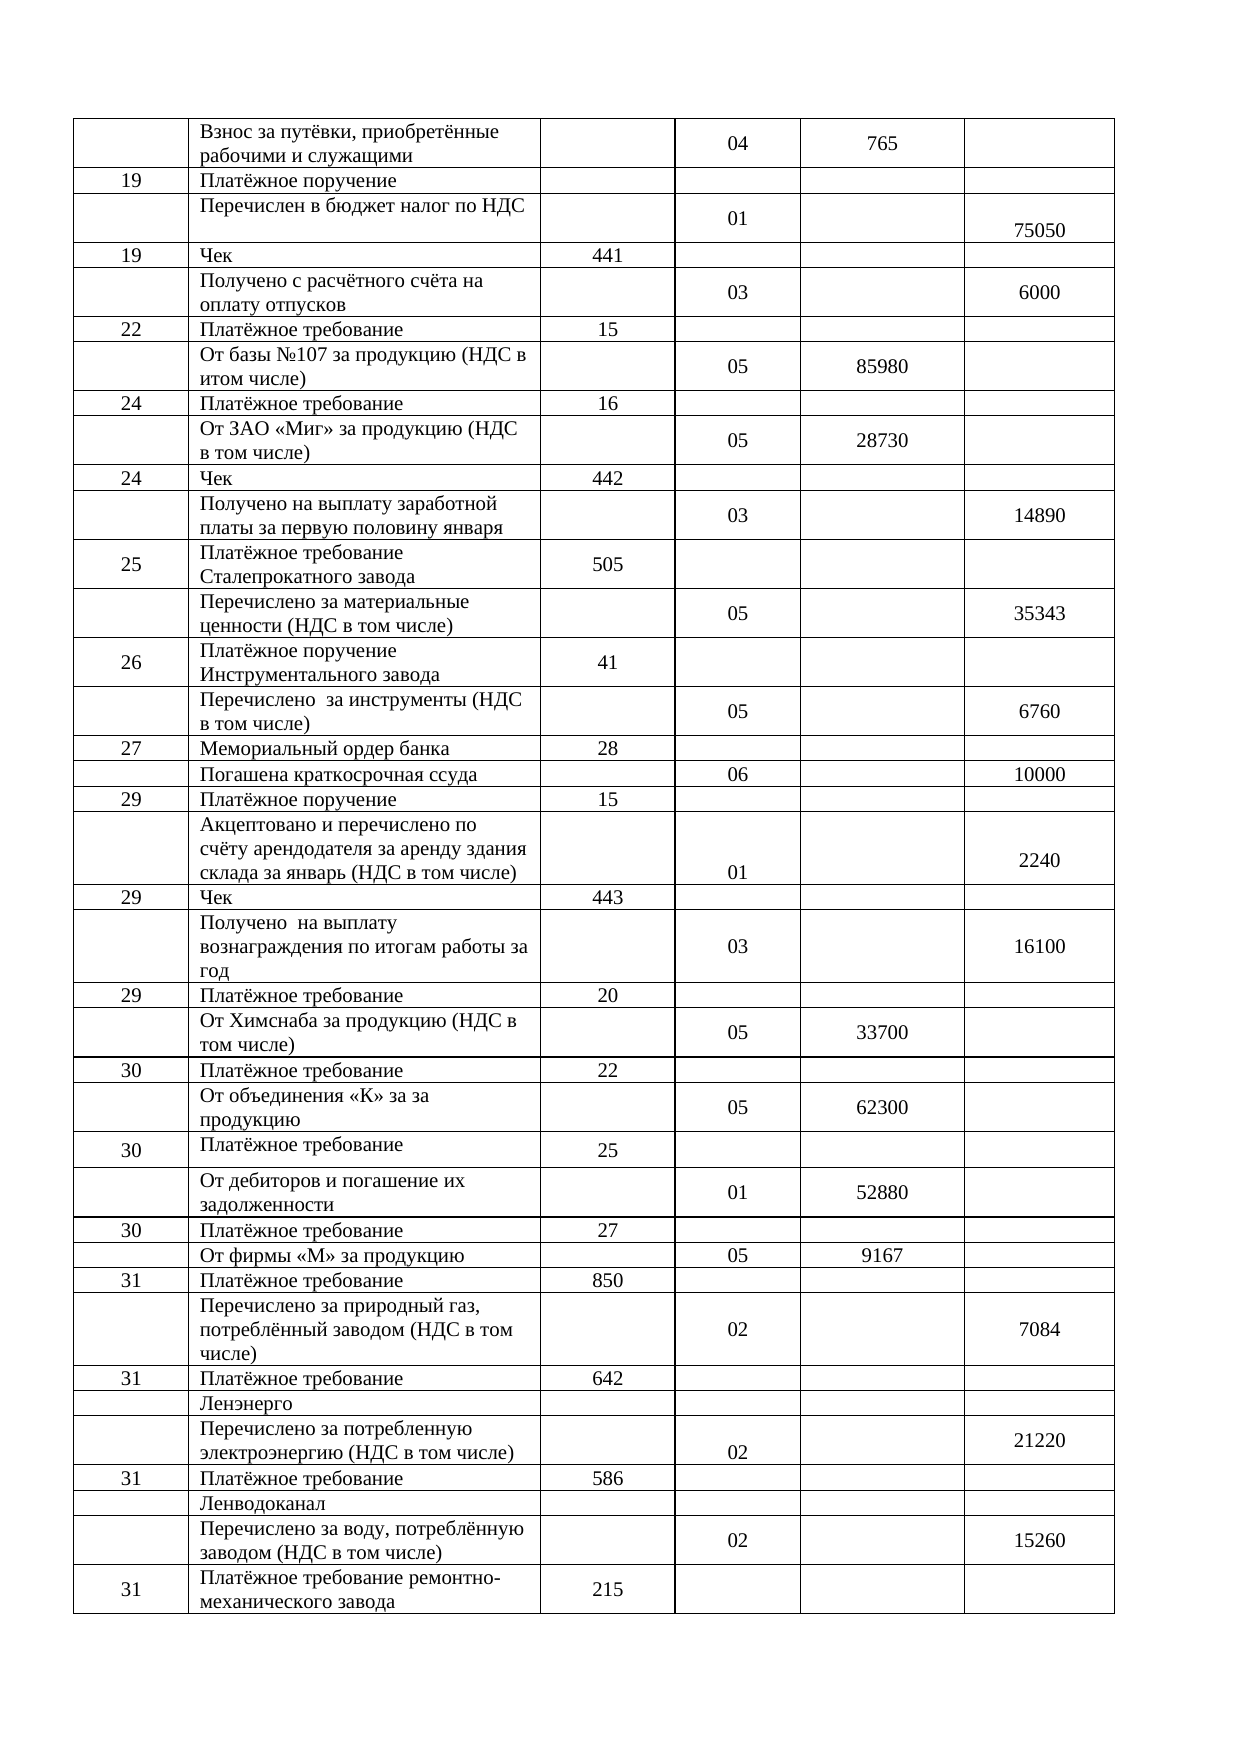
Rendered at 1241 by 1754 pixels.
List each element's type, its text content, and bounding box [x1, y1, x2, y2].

table_cell [541, 491, 674, 539]
table_cell [965, 1083, 1114, 1131]
table_cell [801, 983, 964, 1007]
table_cell [801, 736, 964, 760]
table_cell 06 [676, 761, 800, 786]
table_cell 15260 [965, 1516, 1114, 1564]
table_cell 85980 [801, 342, 964, 390]
table_cell 05 [676, 342, 800, 390]
table_cell [965, 342, 1114, 390]
table_cell [676, 1465, 800, 1489]
table_cell [801, 1391, 964, 1415]
table_cell [676, 1218, 800, 1242]
table_cell [676, 465, 800, 489]
table_cell Платёжное требование [189, 1132, 540, 1167]
table_cell 586 [541, 1465, 674, 1489]
table_cell [801, 910, 964, 982]
table_cell 30 [74, 1058, 188, 1082]
table_cell [801, 243, 964, 267]
table_cell [541, 1391, 674, 1415]
table_cell [676, 1391, 800, 1415]
table_cell Платёжное требование [189, 317, 540, 341]
table_cell [965, 1565, 1114, 1613]
table_cell [74, 589, 188, 637]
table_cell 02 [676, 1516, 800, 1564]
table_cell [965, 1218, 1114, 1242]
table_cell [965, 119, 1114, 167]
table_cell 03 [676, 491, 800, 539]
table_cell [676, 983, 800, 1007]
table_cell [74, 491, 188, 539]
table_cell [965, 1491, 1114, 1514]
table_cell [74, 1083, 188, 1131]
table_cell [965, 983, 1114, 1007]
table_cell 31 [74, 1465, 188, 1489]
table_cell 41 [541, 638, 674, 686]
table_cell 16 [541, 391, 674, 415]
table_cell [801, 687, 964, 735]
table_cell [74, 342, 188, 390]
table_cell [965, 736, 1114, 760]
table_cell 03 [676, 268, 800, 316]
table_cell Перечислено за природный газ, потреблённый заводом (НДС в том числе) [189, 1293, 540, 1365]
table_cell 15 [541, 317, 674, 341]
table_cell 6760 [965, 687, 1114, 735]
table_cell [74, 1391, 188, 1415]
table_cell [676, 1058, 800, 1082]
table_cell 28730 [801, 416, 964, 464]
table_cell 443 [541, 885, 674, 909]
table_cell 05 [676, 1243, 800, 1267]
table_cell 05 [676, 1083, 800, 1131]
table_cell Чек [189, 243, 540, 267]
table_cell 01 [676, 1168, 800, 1216]
table_cell Платёжное требование ремонтно-механического завода [189, 1565, 540, 1613]
table_cell 31 [74, 1268, 188, 1292]
table_cell [541, 687, 674, 735]
table_cell Взнос за путёвки, приобретённые рабочими и служащими [189, 119, 540, 167]
table_cell 75050 [965, 194, 1114, 242]
table_cell 765 [801, 119, 964, 167]
table_cell Перечислено за материальные ценности (НДС в том числе) [189, 589, 540, 637]
table_cell 441 [541, 243, 674, 267]
table_cell [801, 168, 964, 192]
table_cell [676, 638, 800, 686]
table_cell [965, 1008, 1114, 1056]
table_cell 27 [74, 736, 188, 760]
table_cell Платёжное требование [189, 983, 540, 1007]
table_cell Чек [189, 465, 540, 489]
table_cell [965, 317, 1114, 341]
table_cell [541, 119, 674, 167]
table_cell [74, 1416, 188, 1464]
table_cell Перечислено за потребленную электроэнергию (НДС в том числе) [189, 1416, 540, 1464]
table_cell [801, 491, 964, 539]
table_cell [801, 465, 964, 489]
table_cell 15 [541, 787, 674, 811]
table_cell 05 [676, 687, 800, 735]
table_cell [801, 1491, 964, 1514]
table_cell [801, 1516, 964, 1564]
table_cell Ленэнерго [189, 1391, 540, 1415]
table_cell [801, 1058, 964, 1082]
table_cell 642 [541, 1366, 674, 1390]
table_cell [74, 761, 188, 786]
table_cell 29 [74, 885, 188, 909]
table_cell [965, 1366, 1114, 1390]
table_cell 22 [74, 317, 188, 341]
table_cell [676, 1565, 800, 1613]
table_cell [801, 589, 964, 637]
table_cell [965, 243, 1114, 267]
table_cell [541, 1243, 674, 1267]
table_cell Платёжное поручение Инструментального завода [189, 638, 540, 686]
table_cell Перечислено за инструменты (НДС в том числе) [189, 687, 540, 735]
table_cell Получено на выплату вознаграждения по итогам работы за год [189, 910, 540, 982]
table_cell Платёжное требование [189, 1366, 540, 1390]
table_cell 62300 [801, 1083, 964, 1131]
table_cell 05 [676, 416, 800, 464]
table_cell [801, 391, 964, 415]
table_cell [801, 540, 964, 588]
table_cell 03 [676, 910, 800, 982]
table_cell [676, 391, 800, 415]
table_cell [541, 1491, 674, 1514]
table_cell [965, 416, 1114, 464]
table_cell [801, 1268, 964, 1292]
table_cell [74, 687, 188, 735]
table_cell 52880 [801, 1168, 964, 1216]
table_cell 10000 [965, 761, 1114, 786]
table_cell 33700 [801, 1008, 964, 1056]
table_cell Чек [189, 885, 540, 909]
table_cell 215 [541, 1565, 674, 1613]
table_cell 505 [541, 540, 674, 588]
table_cell [965, 540, 1114, 588]
table_cell [801, 1293, 964, 1365]
table_cell 29 [74, 983, 188, 1007]
table_cell [74, 1491, 188, 1514]
table_cell 19 [74, 243, 188, 267]
table_cell 14890 [965, 491, 1114, 539]
table_cell От дебиторов и погашение их задолженности [189, 1168, 540, 1216]
table_cell 02 [676, 1293, 800, 1365]
table_cell [801, 317, 964, 341]
table_cell [801, 761, 964, 786]
table_cell [541, 416, 674, 464]
table_cell [965, 1268, 1114, 1292]
table_cell 30 [74, 1218, 188, 1242]
table_cell [541, 1008, 674, 1056]
table_cell [74, 1293, 188, 1365]
table_cell [965, 787, 1114, 811]
table_cell [541, 812, 674, 884]
table_cell [801, 1218, 964, 1242]
table_cell [74, 1008, 188, 1056]
table_cell [801, 812, 964, 884]
table_cell Получено с расчётного счёта на оплату отпусков [189, 268, 540, 316]
table_cell [541, 761, 674, 786]
table_cell [965, 1243, 1114, 1267]
table_cell 01 [676, 812, 800, 884]
table_cell [801, 787, 964, 811]
table_cell [801, 1465, 964, 1489]
table_cell Платёжное поручение [189, 787, 540, 811]
table_cell 27 [541, 1218, 674, 1242]
table_cell [541, 910, 674, 982]
table_cell Платёжное требование [189, 391, 540, 415]
table_cell [676, 736, 800, 760]
table_cell [676, 885, 800, 909]
table_cell 24 [74, 465, 188, 489]
table_cell [965, 1058, 1114, 1082]
table_cell Акцептовано и перечислено по счёту арендодателя за аренду здания склада за январь (НДС в том числе) [189, 812, 540, 884]
table_cell [74, 416, 188, 464]
table_cell [74, 194, 188, 242]
table_cell 442 [541, 465, 674, 489]
table_cell [74, 812, 188, 884]
table_cell Платёжное требование [189, 1218, 540, 1242]
table_cell [801, 885, 964, 909]
table_cell Платёжное требование [189, 1268, 540, 1292]
table_cell 20 [541, 983, 674, 1007]
table_cell [541, 1416, 674, 1464]
table_cell [801, 638, 964, 686]
table_cell От объединения «К» за за продукцию [189, 1083, 540, 1131]
table_cell [801, 1416, 964, 1464]
table_cell 850 [541, 1268, 674, 1292]
table_cell [676, 1268, 800, 1292]
table_cell [801, 194, 964, 242]
table_cell [801, 1565, 964, 1613]
table_cell [965, 885, 1114, 909]
table_cell Ленводоканал [189, 1491, 540, 1514]
table_cell Платёжное требование Сталепрокатного завода [189, 540, 540, 588]
table_cell [676, 1132, 800, 1167]
table_cell Перечислено за воду, потреблённую заводом (НДС в том числе) [189, 1516, 540, 1564]
table_cell 19 [74, 168, 188, 192]
table_cell 9167 [801, 1243, 964, 1267]
table_cell [676, 168, 800, 192]
table_cell Мемориальный ордер банка [189, 736, 540, 760]
table_cell 6000 [965, 268, 1114, 316]
table_cell [74, 1243, 188, 1267]
table_cell 02 [676, 1416, 800, 1464]
table_cell [74, 910, 188, 982]
table_cell 35343 [965, 589, 1114, 637]
table_cell [676, 540, 800, 588]
table_cell [676, 1491, 800, 1514]
table_cell [801, 268, 964, 316]
table_cell [541, 1516, 674, 1564]
table_cell [965, 638, 1114, 686]
table_cell Платёжное требование [189, 1465, 540, 1489]
table_cell 01 [676, 194, 800, 242]
table_cell [965, 1168, 1114, 1216]
table_cell 25 [541, 1132, 674, 1167]
table_cell 04 [676, 119, 800, 167]
table_cell 21220 [965, 1416, 1114, 1464]
table_cell [676, 1366, 800, 1390]
table_cell [541, 589, 674, 637]
table_cell [676, 787, 800, 811]
table_cell [676, 317, 800, 341]
table_cell [541, 168, 674, 192]
table_cell 30 [74, 1132, 188, 1167]
table_cell От фирмы «М» за продукцию [189, 1243, 540, 1267]
table_cell [541, 1168, 674, 1216]
table_cell Платёжное требование [189, 1058, 540, 1082]
table_cell 25 [74, 540, 188, 588]
table_cell 2240 [965, 812, 1114, 884]
table_cell 26 [74, 638, 188, 686]
table_cell [541, 1083, 674, 1131]
table_cell [74, 268, 188, 316]
table_cell 7084 [965, 1293, 1114, 1365]
table_cell [541, 194, 674, 242]
table_cell Перечислен в бюджет налог по НДС [189, 194, 540, 242]
table_cell Получено на выплату заработной платы за первую половину января [189, 491, 540, 539]
table_cell 05 [676, 589, 800, 637]
table_cell [801, 1132, 964, 1167]
table_cell От Химснаба за продукцию (НДС в том числе) [189, 1008, 540, 1056]
table_cell 22 [541, 1058, 674, 1082]
table_cell 05 [676, 1008, 800, 1056]
table_cell [676, 243, 800, 267]
table_cell 31 [74, 1565, 188, 1613]
table_cell [541, 1293, 674, 1365]
table_cell От базы №107 за продукцию (НДС в итом числе) [189, 342, 540, 390]
table_cell Платёжное поручение [189, 168, 540, 192]
table_cell 16100 [965, 910, 1114, 982]
table_cell [965, 391, 1114, 415]
table_cell [965, 1391, 1114, 1415]
table_cell От ЗАО «Миг» за продукцию (НДС в том числе) [189, 416, 540, 464]
table_cell 28 [541, 736, 674, 760]
table_cell 29 [74, 787, 188, 811]
table_cell Погашена краткосрочная ссуда [189, 761, 540, 786]
table_cell [541, 342, 674, 390]
table_cell [74, 119, 188, 167]
table_cell [965, 465, 1114, 489]
table_cell [541, 268, 674, 316]
table_cell 24 [74, 391, 188, 415]
table_cell [965, 168, 1114, 192]
table_cell 31 [74, 1366, 188, 1390]
table_cell [965, 1465, 1114, 1489]
table_cell [801, 1366, 964, 1390]
table_cell [74, 1168, 188, 1216]
table_cell [74, 1516, 188, 1564]
table_cell [965, 1132, 1114, 1167]
